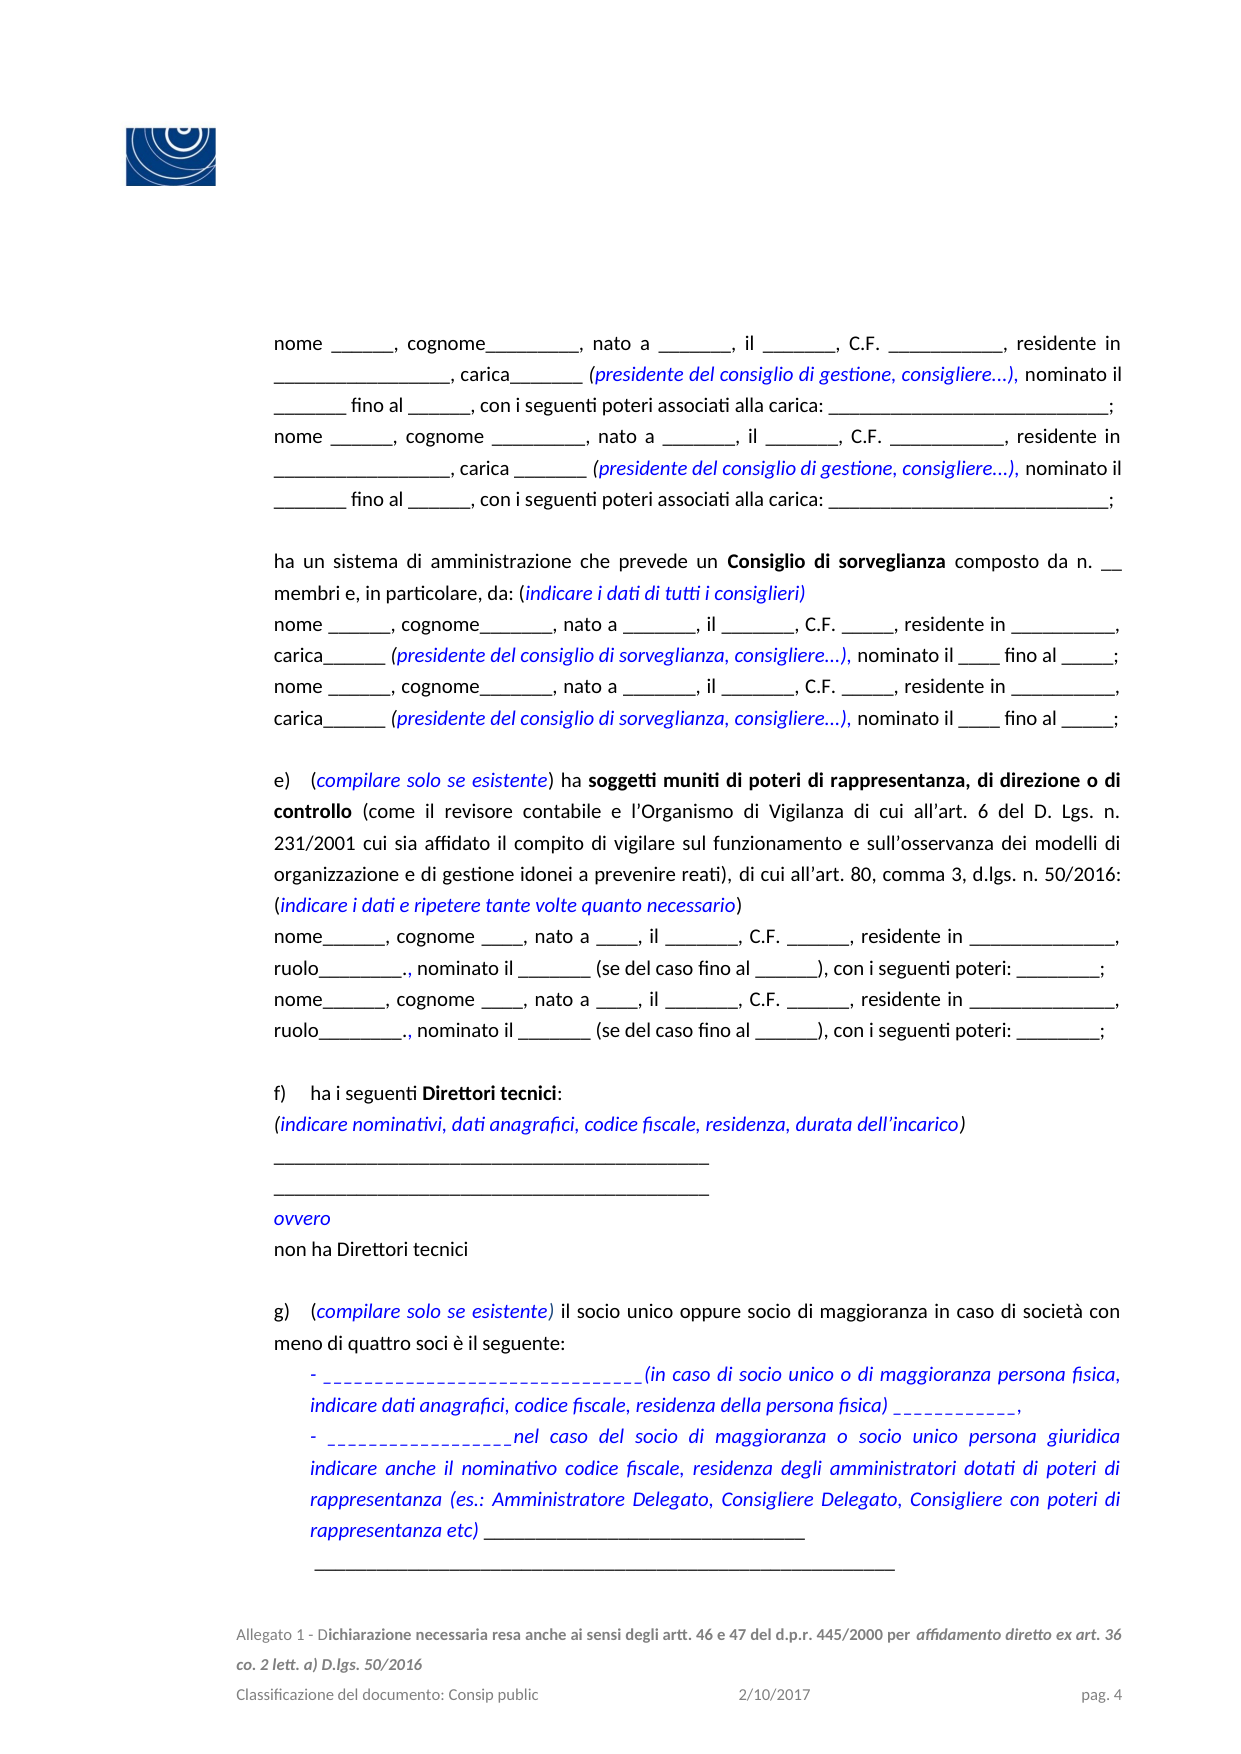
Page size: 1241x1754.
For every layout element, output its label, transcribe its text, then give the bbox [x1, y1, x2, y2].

list f) ha i seguenti Direttori tecnici: [236, 1075, 1122, 1106]
list ovvero [274, 1200, 1122, 1231]
text ha un sistema di amministrazione che prevede un Consiglio di sorveglianza composto da n. __ membri e, in particolare, da: (indicare i dati di tutti i consiglieri) [274, 544, 1122, 606]
text nome______, cognome ____, nato a ____, il _______, C.F. ______, residente in ______________, ruolo________., nominato il _______ (se del caso fino al ______), con i seguenti poteri: ________; [274, 919, 1122, 981]
text nome______, cognome ____, nato a ____, il _______, C.F. ______, residente in ______________, ruolo________., nominato il _______ (se del caso fino al ______), con i seguenti poteri: ________; [274, 981, 1122, 1044]
list - _______________________________(in caso di socio unico o di maggioranza persona fisica, indicare dati anagrafici, codice fiscale, residenza della persona fisica) ____________, [310, 1356, 1122, 1419]
list ________________________________________________________ [310, 1544, 1122, 1575]
list (indicare nominativi, dati anagrafici, codice fiscale, residenza, durata dell’incarico) [274, 1106, 1122, 1137]
text g) (compilare solo se esistente) il socio unico oppure socio di maggioranza in caso di società con meno di quattro soci è il seguente: [274, 1294, 1122, 1356]
picture [0, 0, 216, 185]
list nome ______, cognome_______, nato a _______, il _______, C.F. _____, residente in __________, carica______ (presidente del consiglio di sorveglianza, consigliere...), nominato il ____ fino al _____; [274, 669, 1122, 731]
list non ha Direttori tecnici [274, 1231, 1122, 1262]
list - __________________nel caso del socio di maggioranza o socio unico persona giuridica indicare anche il nominativo codice fiscale, residenza degli amministratori dotati di poteri di rappresentanza (es.: Amministratore Delegato, Consigliere Delegato, Consigliere con poteri di rappresentanza etc) _______________________________ [310, 1419, 1122, 1544]
list nome ______, cognome_________, nato a _______, il _______, C.F. ___________, residente in _________________, carica_______ (presidente del consiglio di gestione, consigliere...), nominato il _______ fino al ______, con i seguenti poteri associati alla carica: ___________________________; [274, 325, 1122, 419]
list nome ______, cognome_______, nato a _______, il _______, C.F. _____, residente in __________, carica______ (presidente del consiglio di sorveglianza, consigliere...), nominato il ____ fino al _____; [274, 606, 1122, 669]
text nome ______, cognome _________, nato a _______, il _______, C.F. ___________, residente in _________________, carica _______ (presidente del consiglio di gestione, consigliere...), nominato il _______ fino al ______, con i seguenti poteri associati alla carica: ___________________________; [274, 419, 1122, 512]
list __________________________________________ [274, 1137, 1122, 1169]
list __________________________________________ [274, 1169, 1122, 1200]
text e) (compilare solo se esistente) ha soggetti muniti di poteri di rappresentanza, di direzione o di controllo (come il revisore contabile e l’Organismo di Vigilanza di cui all’art. 6 del D. Lgs. n. 231/2001 cui sia affidato il compito di vigilare sul funzionamento e sull’osservanza dei modelli di organizzazione e di gestione idonei a prevenire reati), di cui all’art. 80, comma 3, d.lgs. n. 50/2016: (indicare i dati e ripetere tante volte quanto necessario) [274, 762, 1122, 919]
